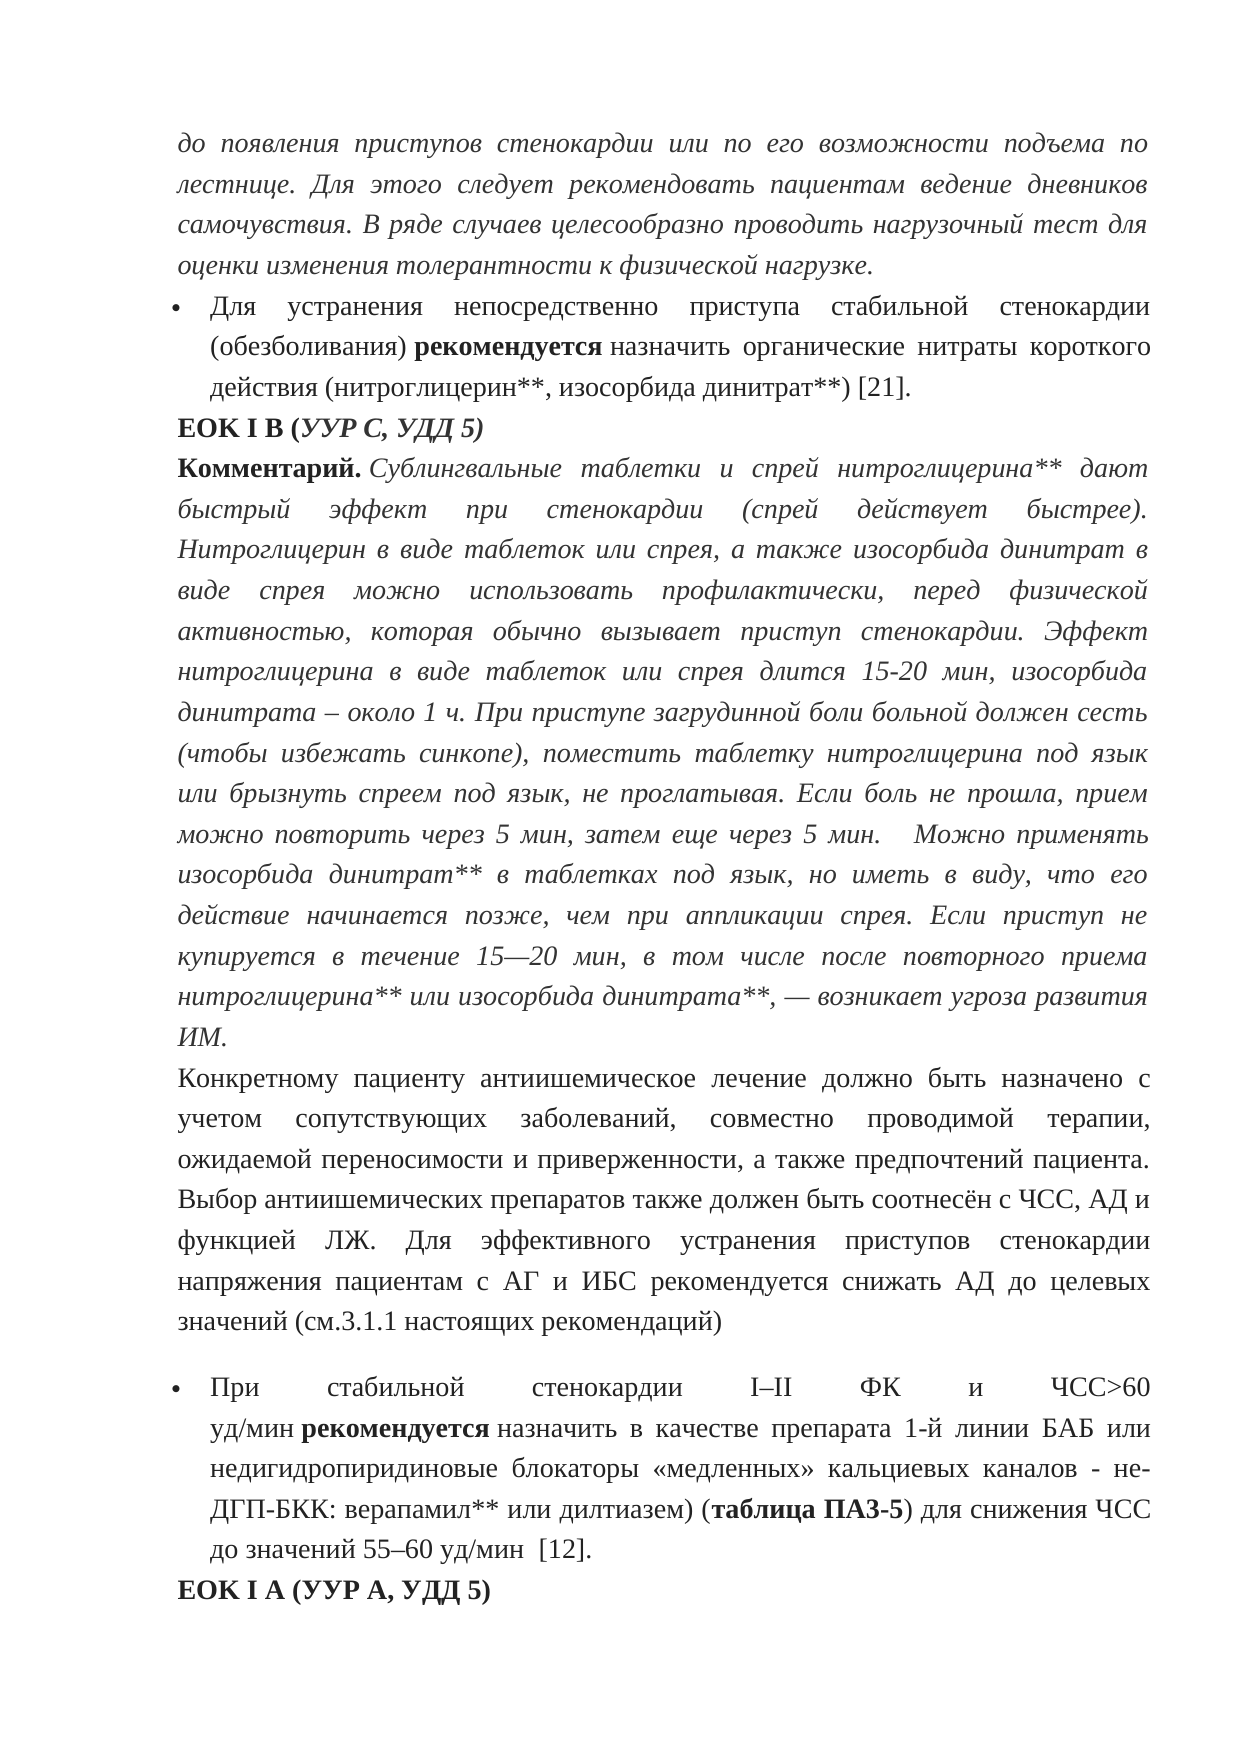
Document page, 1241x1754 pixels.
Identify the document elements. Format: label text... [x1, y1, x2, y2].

text EOK I A (УУР А, УДД 5) [177, 1565, 1152, 1606]
text Конкретному пациенту антиишемическое лечение должно быть назначено с учетом сопутствующих заболеваний, совместно проводимой терапии, ожидаемой переносимости и приверженности, а также предпочтений пациента. Выбор антиишемических препаратов также должен быть соотнесён с ЧСС, АД и функцией ЛЖ. Для эффективного устранения приступов стенокардии напряжения пациентам с АГ и ИБС рекомендуется снижать АД до целевых значений (см.3.1.1 настоящих рекомендаций) [177, 1052, 1152, 1337]
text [177, 118, 1152, 281]
list Для устранения непосредственно приступа стабильной стенокардии (обезболивания) рекомендуется назначить органические нитраты короткого действия (нитроглицерин**, изосорбида динитрат**) [21]. [172, 281, 1152, 402]
list При стабильной стенокардии I–II ФК и ЧСС>60 уд/мин рекомендуется назначить в качестве препарата 1-й линии БАБ или недигидропиридиновые блокаторы «медленных» кальциевых каналов - не-ДГП-БКК: верапамил** или дилтиазем) (таблица ПА3-5) для снижения ЧСС до значений 55–60 уд/мин [12]. [172, 1362, 1152, 1565]
text EOK I B (УУР С, УДД 5) [177, 402, 1152, 443]
text Комментарий. Сублингвальные таблетки и спрей нитроглицерина** дают быстрый эффект при стенокардии (спрей действует быстрее). Нитроглицерин в виде таблеток или спрея, а также изосорбида динитрат в виде спрея можно использовать профилактически, перед физической активностью, которая обычно вызывает приступ стенокардии. Эффект нитроглицерина в виде таблеток или спрея длится 15-20 мин, изосорбида динитрата – около 1 ч. При приступе загрудинной боли больной должен сесть (чтобы избежать синкопе), поместить таблетку нитроглицерина под язык или брызнуть спреем под язык, не проглатывая. Если боль не прошла, прием можно повторить через 5 мин, затем еще через 5 мин. Можно применять изосорбида динитрат** в таблетках под язык, но иметь в виду, что его действие начинается позже, чем при аппликации спрея. Если приступ не купируется в течение 15—20 мин, в том числе после повторного приема нитроглицерина** или изосорбида динитрата**, — возникает угроза развития ИМ. [177, 443, 1152, 1052]
